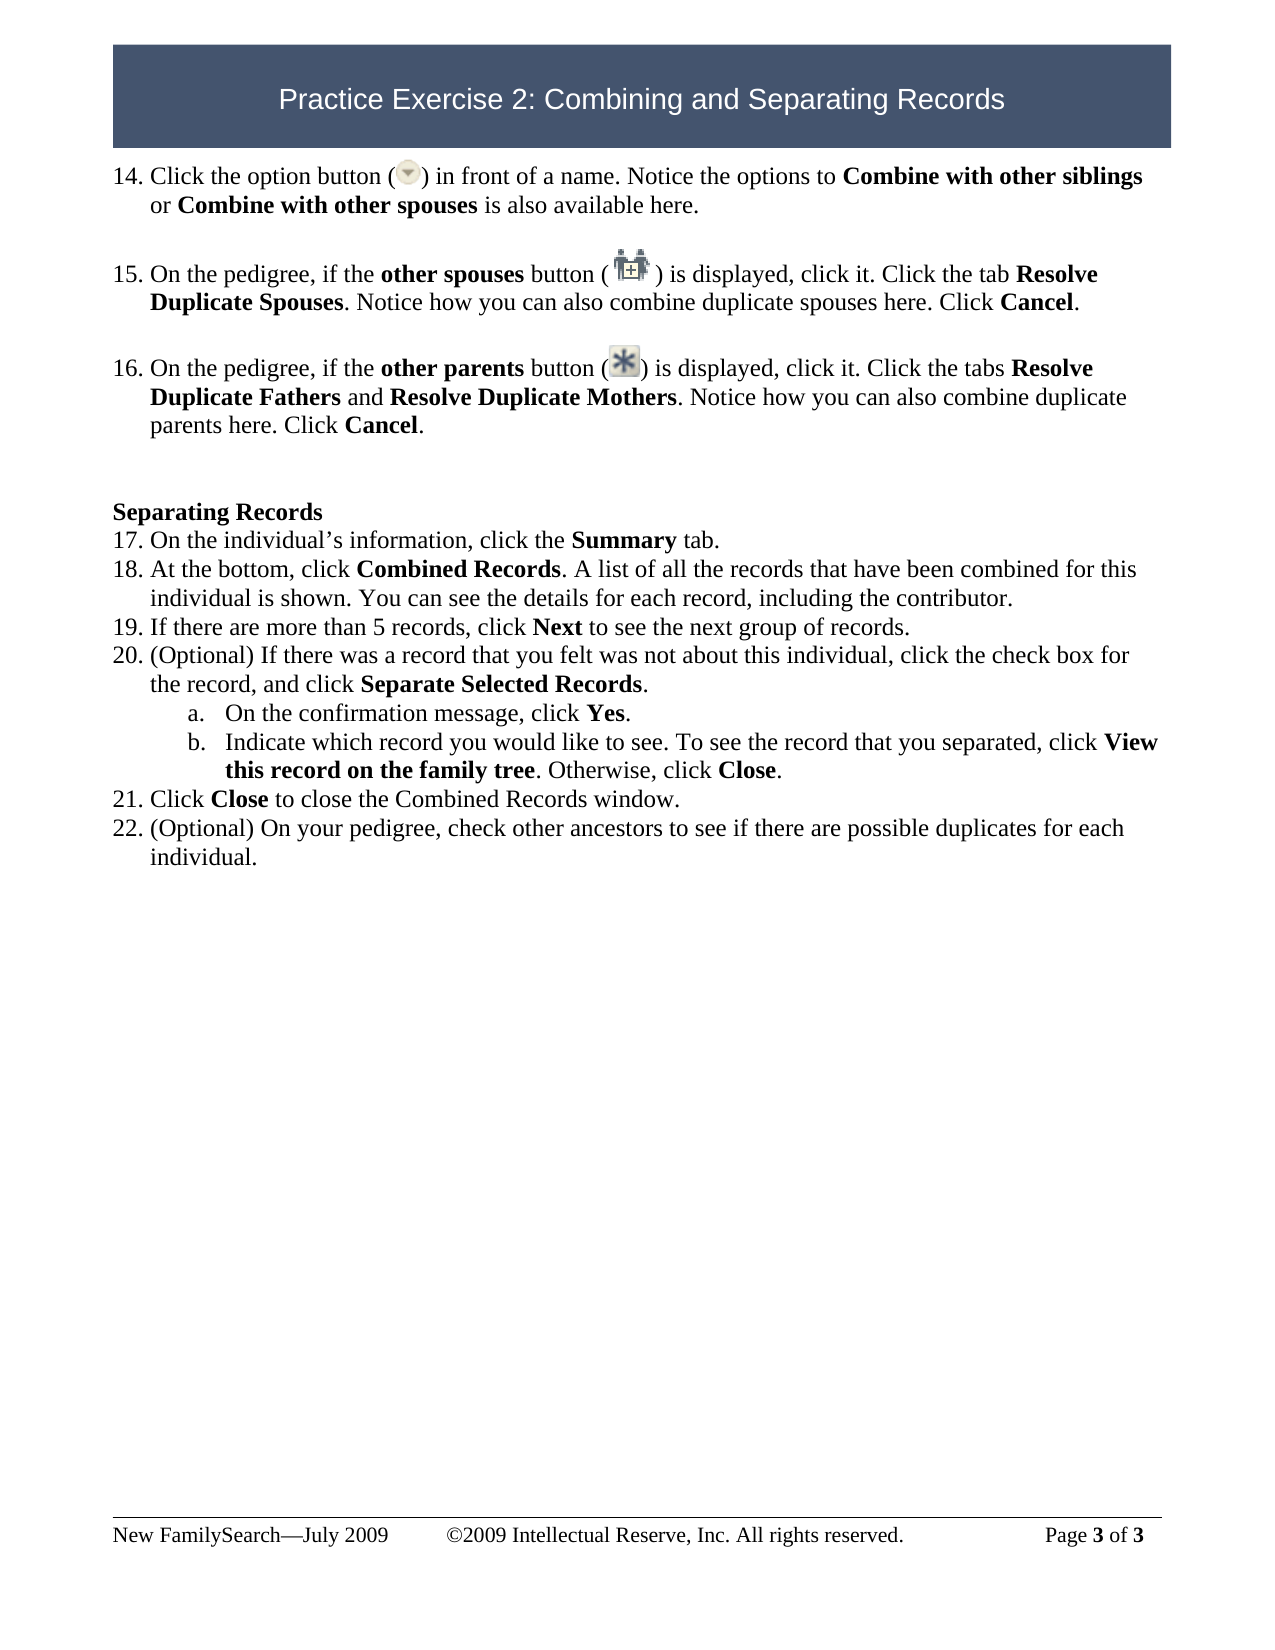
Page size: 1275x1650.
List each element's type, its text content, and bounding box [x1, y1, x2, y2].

text Separating Records [112, 497, 1162, 525]
list (Optional) If there was a record that you felt was not about this individual, click the check box for the record, and click Separate Selected Records. [112, 640, 1162, 698]
list On the pedigree, if the other spouses button () is displayed, click it. Click the tab Resolve Duplicate Spouses. Notice how you can also combine duplicate spouses here. Click Cancel. [112, 248, 1162, 316]
list If there are more than 5 records, click Next to see the next group of records. [112, 612, 1162, 640]
list Click Close to close the Combined Records window. [112, 784, 1162, 813]
list At the bottom, click Combined Records. A list of all the records that have been combined for this individual is shown. You can see the details for each record, including the contributor. [112, 554, 1162, 612]
picture [608, 247, 655, 282]
list Indicate which record you would like to see. To see the record that you separated, click View this record on the family tree. Otherwise, click Close. [187, 727, 1162, 784]
picture [608, 345, 641, 377]
list On the confirmation message, click Yes. [187, 698, 1162, 727]
list (Optional) On your pedigree, check other ancestors to see if there are possible duplicates for each individual. [112, 813, 1162, 870]
picture [395, 159, 421, 185]
list On the pedigree, if the other parents button () is displayed, click it. Click the tabs Resolve Duplicate Fathers and Resolve Duplicate Mothers. Notice how you can also combine duplicate parents here. Click Cancel. [112, 345, 1162, 439]
list On the individual’s information, click the Summary tab. [112, 525, 1162, 554]
list Click the option button () in front of a name. Notice the options to Combine with other siblings or Combine with other spouses is also available here. [112, 160, 1162, 219]
